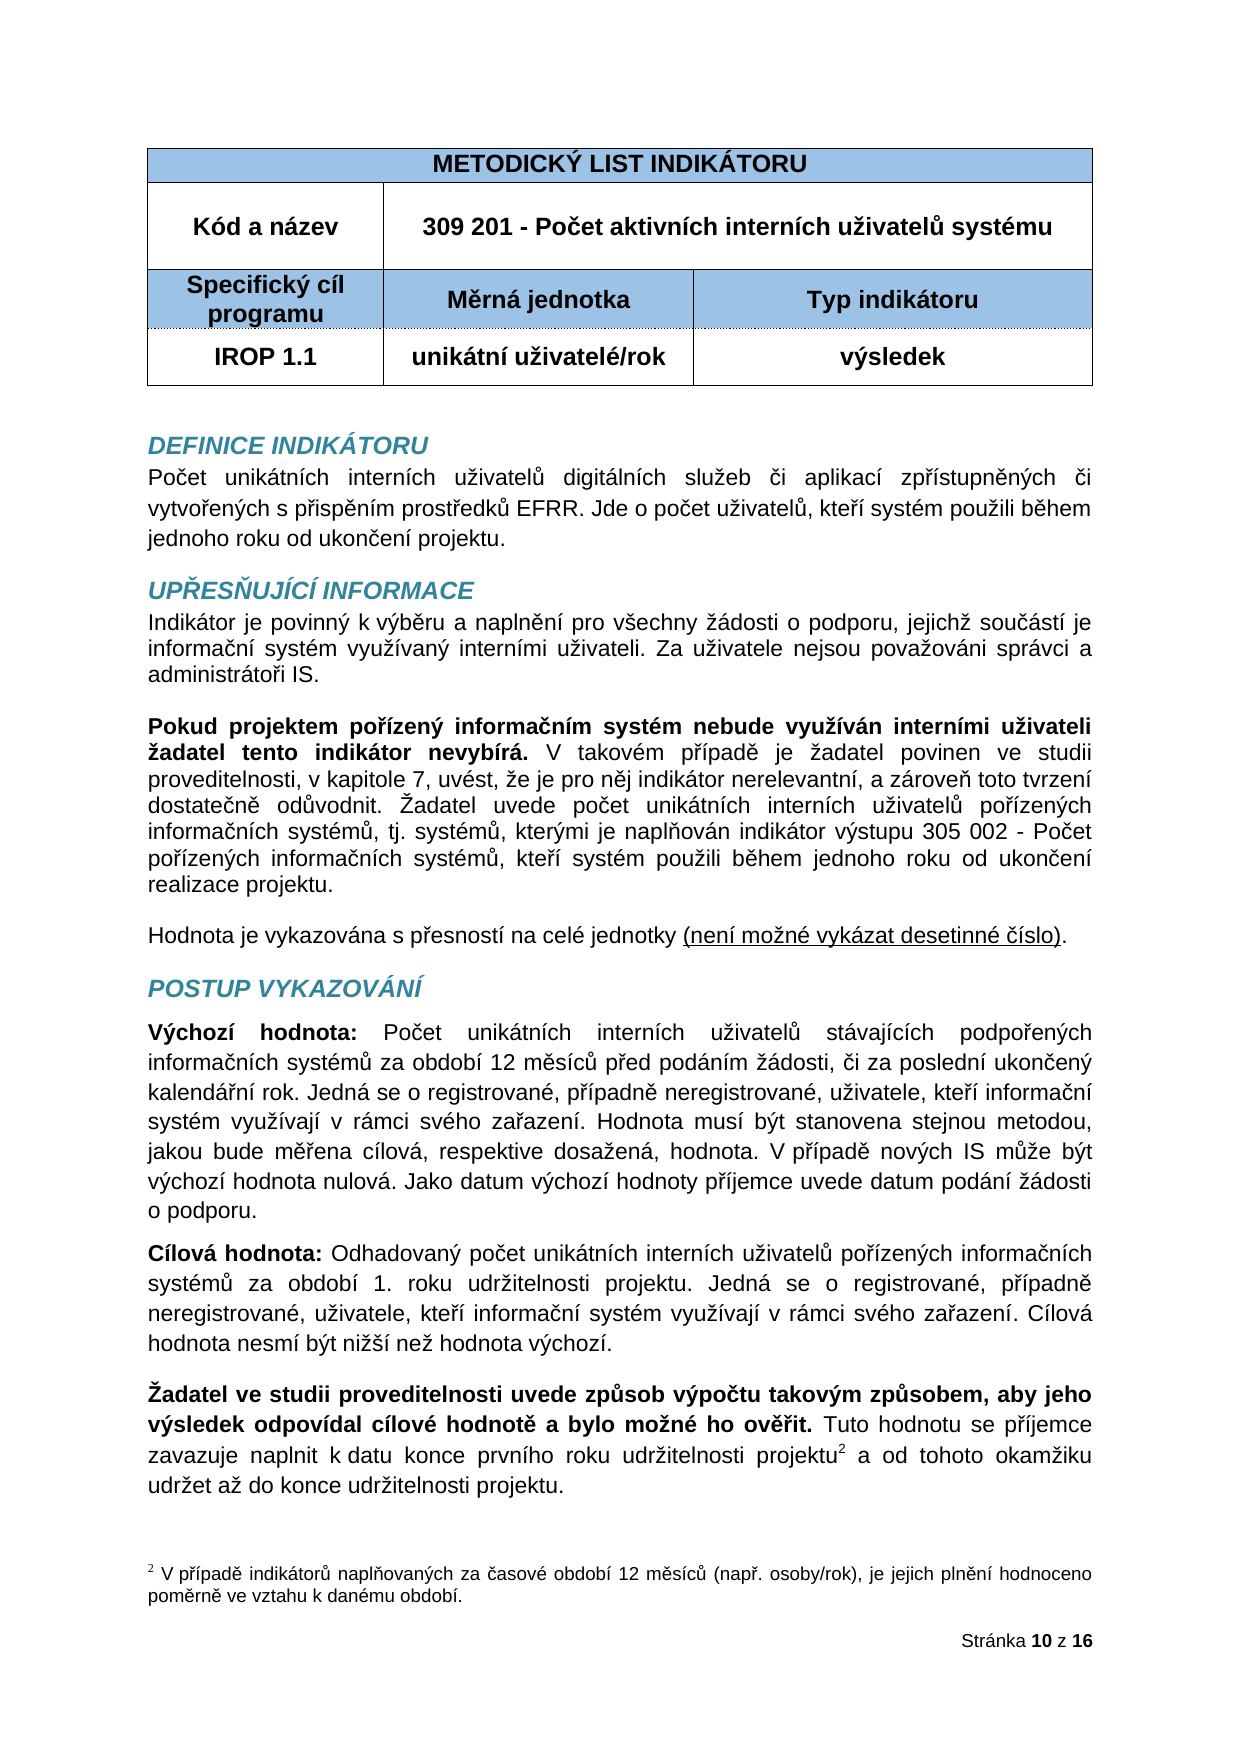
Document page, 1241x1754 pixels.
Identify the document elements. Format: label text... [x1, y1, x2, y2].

table_cell výsledek [694, 328, 1092, 385]
text Definice indikátoru [148, 431, 1092, 460]
text postup vykazování [148, 974, 1092, 1002]
text Žadatel ve studii proveditelnosti uvede způsob výpočtu takovým způsobem, aby jeho výsledek odpovídal cílové hodnotě a bylo možné ho ověřit. Tuto hodnotu se příjemce zavazuje naplnit k datu konce prvního roku udržitelnosti projektu a od tohoto okamžiku udržet až do konce udržitelnosti projektu. [148, 1381, 1092, 1498]
table_cell IROP 1.1 [148, 328, 383, 385]
table_cell 309 201 - Počet aktivních interních uživatelů systému [384, 183, 1092, 269]
text Výchozí hodnota: Počet unikátních interních uživatelů stávajících podpořených informačních systémů za období 12 měsíců před podáním žádosti, či za poslední ukončený kalendářní rok. Jedná se o registrované, případně neregistrované, uživatele, kteří informační systém využívají v rámci svého zařazení. Hodnota musí být stanovena stejnou metodou, jakou bude měřena cílová, respektive dosažená, hodnota. V případě nových IS může být výchozí hodnota nulová. Jako datum výchozí hodnoty příjemce uvede datum podání žádosti o podporu. [148, 1019, 1092, 1224]
text Pokud projektem pořízený informačním systém nebude využíván interními uživateli žadatel tento indikátor nevybírá. V takovém případě je žadatel povinen ve studii proveditelnosti, v kapitole 7, uvést, že je pro něj indikátor nerelevantní, a zároveň toto tvrzení dostatečně odůvodnit. Žadatel uvede počet unikátních interních uživatelů pořízených informačních systémů, tj. systémů, kterými je naplňován indikátor výstupu 305 002 - Počet pořízených informačních systémů, kteří systém použili během jednoho roku od ukončení realizace projektu. [148, 713, 1092, 897]
table_cell Typ indikátoru [694, 270, 1092, 328]
table_cell Specifický cíl programu [148, 270, 383, 328]
text Upřesňující informace [148, 576, 1092, 604]
table_header METODICKÝ LIST INDIKÁTORU [148, 149, 1092, 182]
text Hodnota je vykazována s přesností na celé jednotky (není možné vykázat desetinné číslo). [148, 922, 1092, 949]
text Indikátor je povinný k výběru a naplnění pro všechny žádosti o podporu, jejichž součástí je informační systém využívaný interními uživateli. Za uživatele nejsou považováni správci a administrátoři IS. [148, 609, 1092, 688]
text Počet unikátních interních uživatelů digitálních služeb či aplikací zpřístupněných či vytvořených s přispěním prostředků EFRR. Jde o počet uživatelů, kteří systém použili během jednoho roku od ukončení projektu. [148, 464, 1092, 551]
table_cell unikátní uživatelé/rok [384, 328, 693, 385]
table_cell Měrná jednotka [384, 270, 693, 328]
text Cílová hodnota: Odhadovaný počet unikátních interních uživatelů pořízených informačních systémů za období 1. roku udržitelnosti projektu. Jedná se o registrované, případně neregistrované, uživatele, kteří informační systém využívají v rámci svého zařazení. Cílová hodnota nesmí být nižší než hodnota výchozí. [148, 1239, 1092, 1356]
table_cell Kód a název [148, 183, 383, 269]
